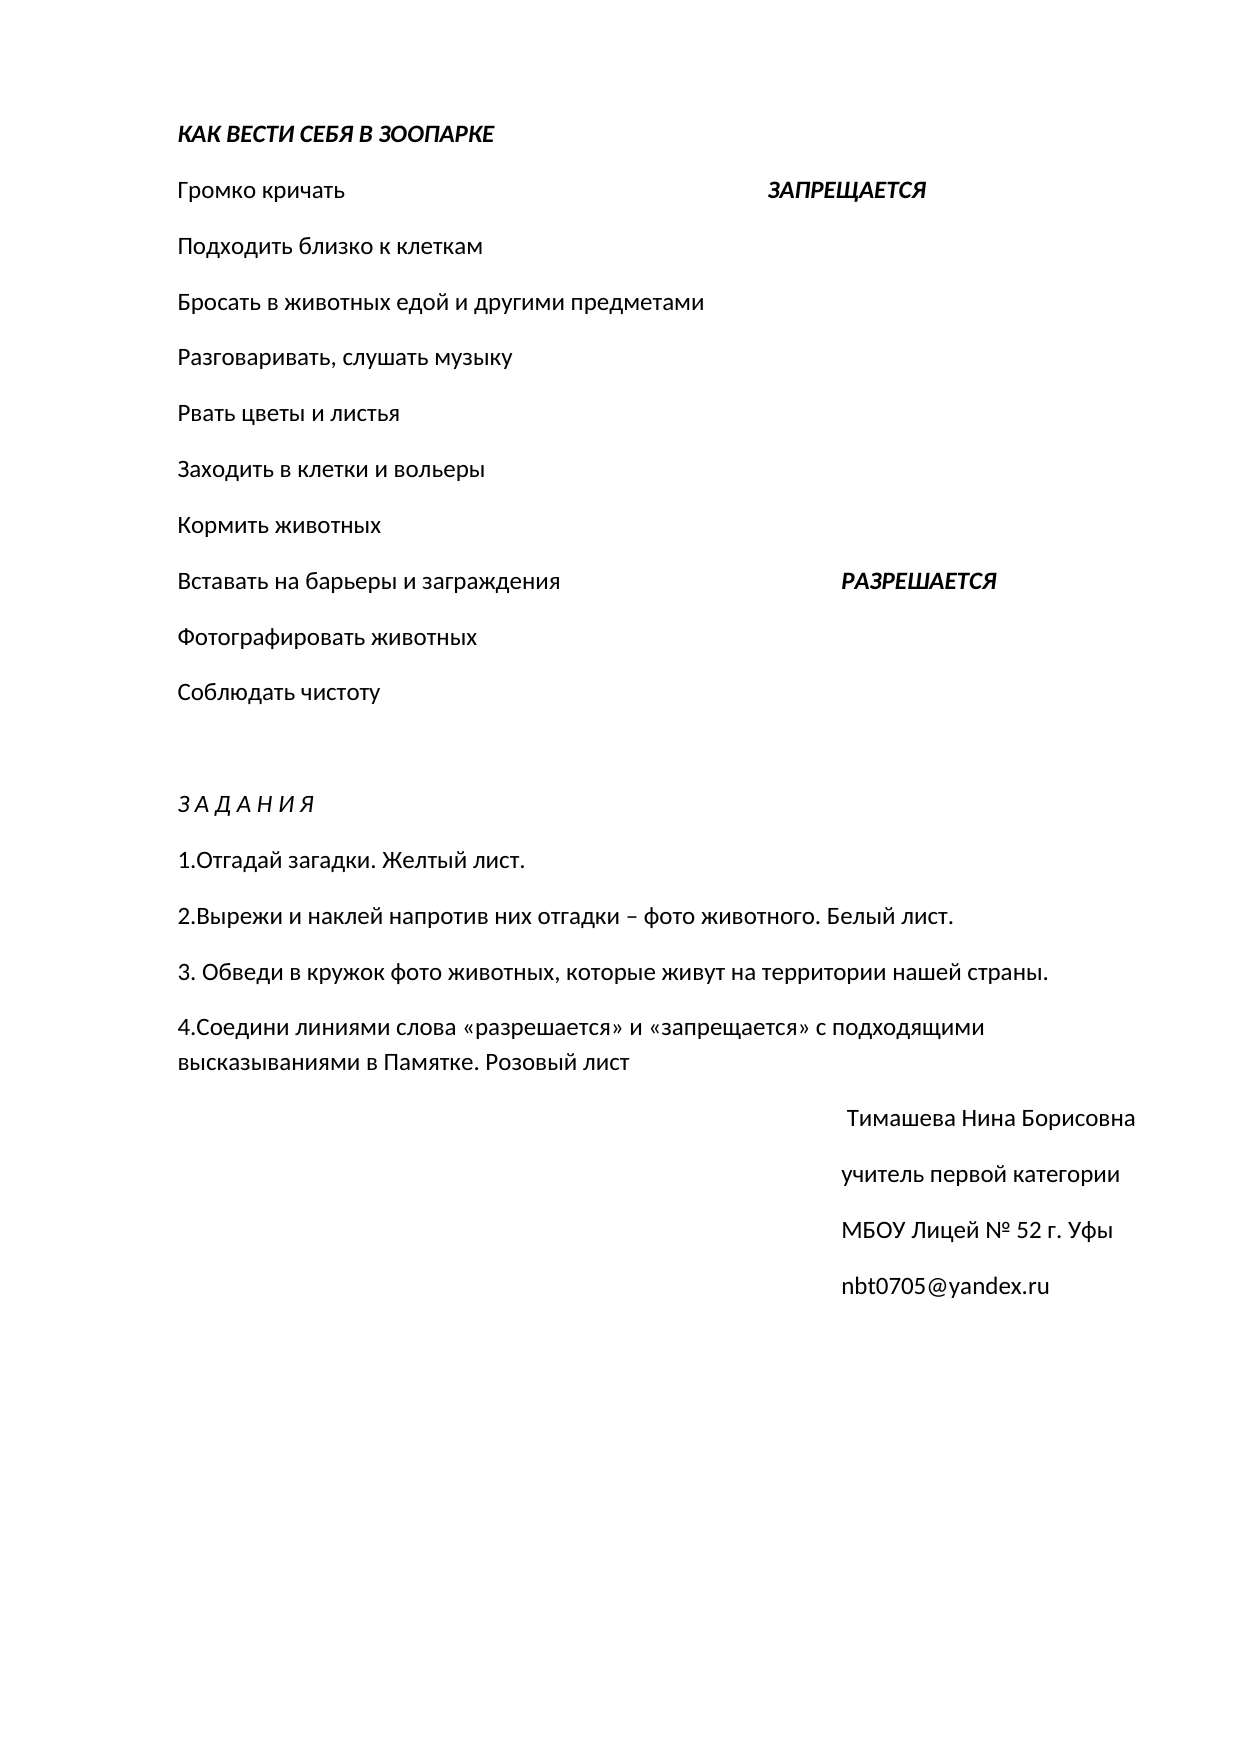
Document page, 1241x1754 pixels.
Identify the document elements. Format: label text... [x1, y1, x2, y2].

text Разговаривать, слушать музыку [177, 341, 1152, 372]
text З А Д А Н И Я [177, 788, 1152, 819]
text КАК ВЕСТИ СЕБЯ В ЗООПАРКЕ [177, 118, 1152, 149]
text Заходить в клетки и вольеры [177, 453, 1152, 484]
text Фотографировать животных [177, 621, 1152, 651]
text nbt0705@yandex.ru [767, 1270, 1152, 1300]
text 4.Соедини линиями слова «разрешается» и «запрещается» с подходящими высказываниями в Памятке. Розовый лист [177, 1011, 1152, 1077]
text Бросать в животных едой и другими предметами [177, 286, 1152, 316]
text 2.Вырежи и наклей напротив них отгадки – фото животного. Белый лист. [177, 900, 1152, 930]
text Соблюдать чистоту [177, 676, 1152, 707]
text Громко кричать ЗАПРЕЩАЕТСЯ [177, 174, 1152, 204]
text Вставать на барьеры и заграждения РАЗРЕШАЕТСЯ [177, 565, 1152, 595]
text 1.Отгадай загадки. Желтый лист. [177, 844, 1152, 874]
text Подходить близко к клеткам [177, 230, 1152, 260]
text 3. Обведи в кружок фото животных, которые живут на территории нашей страны. [177, 956, 1152, 986]
text Кормить животных [177, 509, 1152, 539]
text учитель первой категории [177, 1158, 1152, 1189]
text Рвать цветы и листья [177, 397, 1152, 428]
text МБОУ Лицей № 52 г. Уфы [177, 1214, 1152, 1244]
text Тимашева Нина Борисовна [841, 1102, 1152, 1133]
